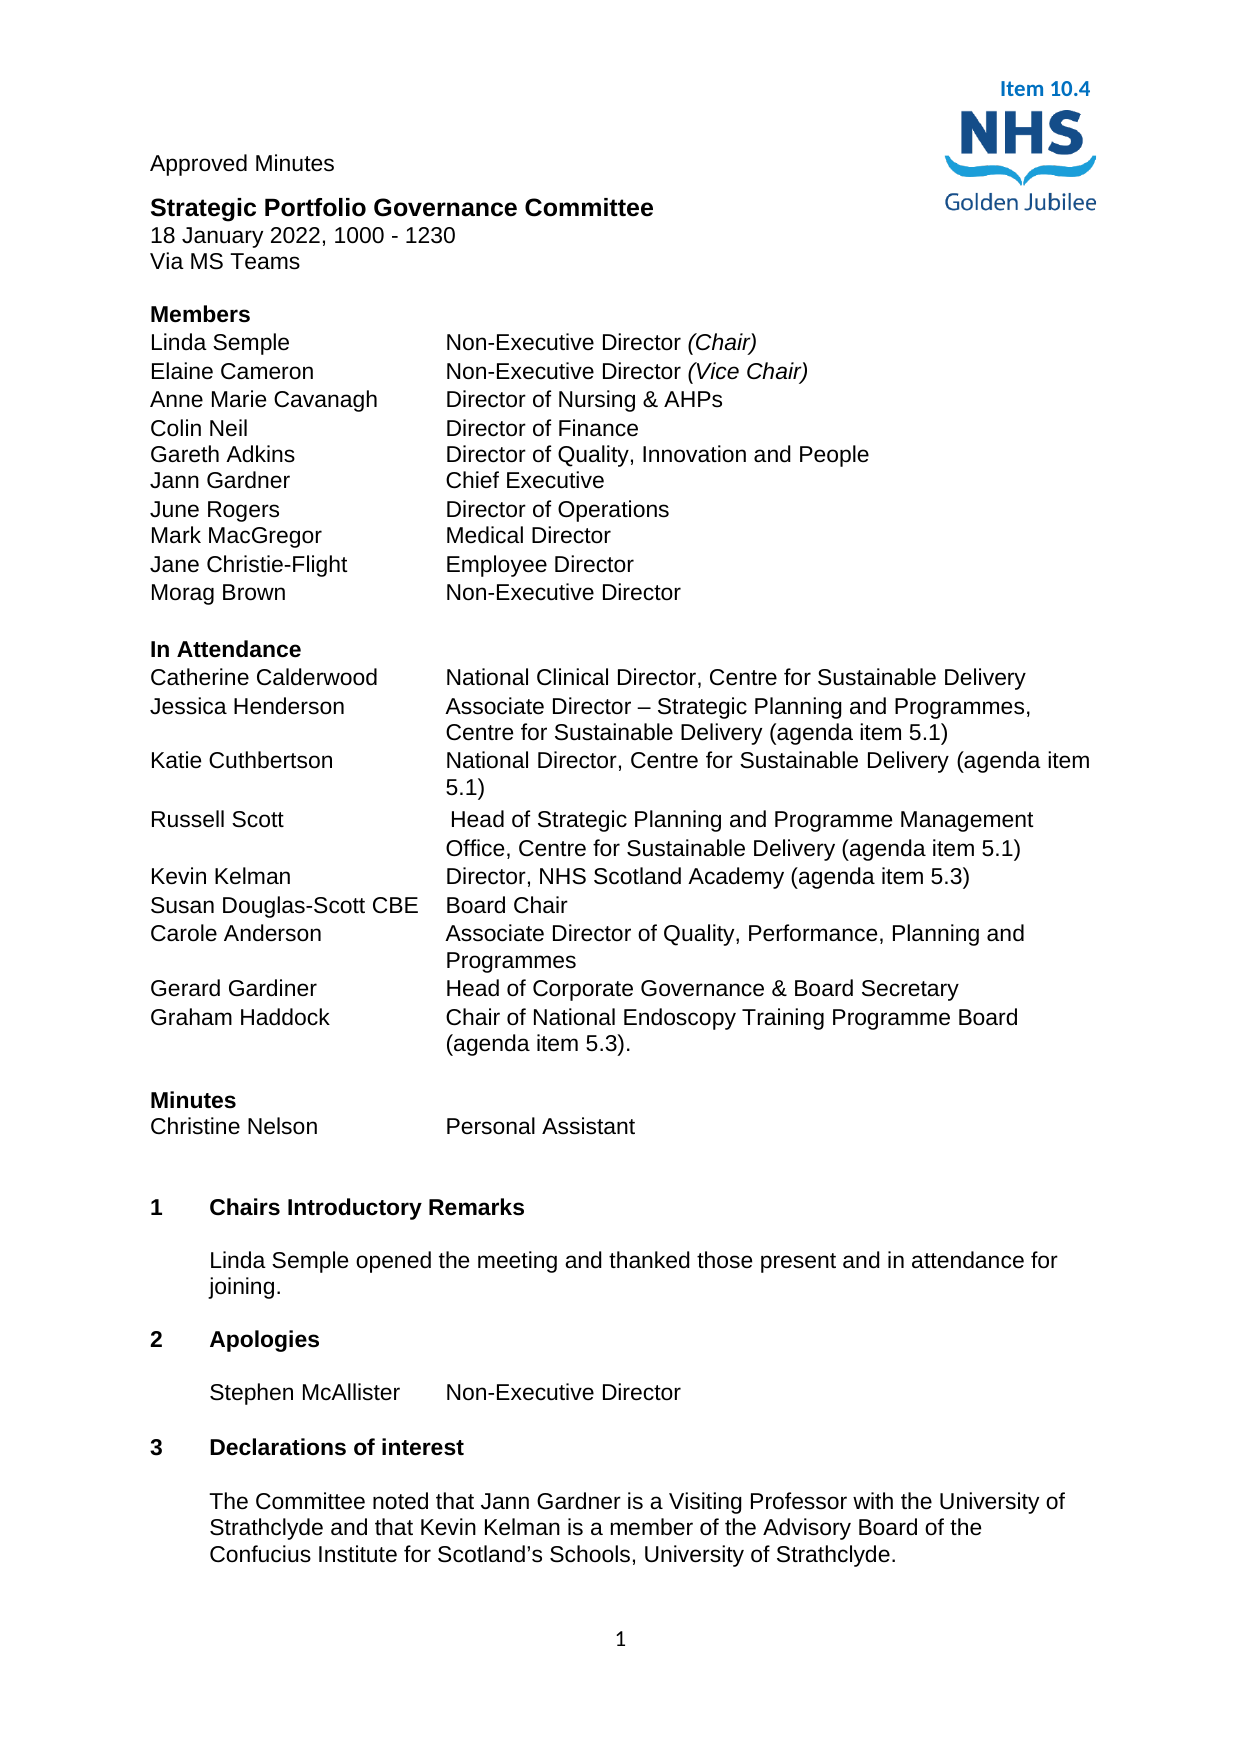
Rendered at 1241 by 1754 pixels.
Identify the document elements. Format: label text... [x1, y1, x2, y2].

text Gerard Gardiner Head of Corporate Governance & Board Secretary [150, 975, 1090, 1001]
text Members [150, 301, 1090, 327]
text Susan Douglas-Scott CBE Board Chair [150, 892, 1090, 918]
text Graham Haddock Chair of National Endoscopy Training Programme Board (agenda item 5.3). [150, 1003, 1090, 1056]
text Mark MacGregor Medical Director [150, 522, 1090, 548]
text 2 Apologies [150, 1326, 1090, 1352]
text Colin Neil Director of Finance [150, 414, 1090, 441]
text Strategic Portfolio Governance Committee [150, 193, 1090, 222]
text Approved Minutes [150, 150, 944, 176]
text Elaine Cameron Non-Executive Director (Vice Chair) [150, 358, 1090, 384]
text The Committee noted that Jann Gardner is a Visiting Professor with the University of Strathclyde and that Kevin Kelman is a member of the Advisory Board of the Confucius Institute for Scotland’s Schools, University of Strathclyde. [150, 1488, 1090, 1567]
text Linda Semple Non-Executive Director (Chair) [150, 329, 1090, 356]
text Minutes [150, 1087, 1110, 1113]
text 18 January 2022, 1000 - 1230 [150, 222, 1090, 248]
text Linda Semple opened the meeting and thanked those present and in attendance for joining. [209, 1247, 1090, 1299]
text Via MS Teams [150, 248, 1090, 274]
text Catherine Calderwood National Clinical Director, Centre for Sustainable Delivery [150, 664, 1090, 691]
list Chairs Introductory Remarks [150, 1194, 1090, 1221]
text Russell Scott Head of Strategic Planning and Programme Management Office, Centre for Sustainable Delivery (agenda item 5.1) [150, 806, 1090, 861]
text Morag Brown Non-Executive Director [150, 579, 1090, 605]
text Anne Marie Cavanagh Director of Nursing & AHPs [150, 386, 1090, 412]
text Christine Nelson Personal Assistant [150, 1113, 1090, 1139]
text 3 Declarations of interest [150, 1433, 1090, 1460]
text Katie Cuthbertson National Director, Centre for Sustainable Delivery (agenda item 5.1) [150, 747, 1090, 800]
text Carole Anderson Associate Director of Quality, Performance, Planning and Programmes [150, 920, 1090, 973]
text Kevin Kelman Director, NHS Scotland Academy (agenda item 5.3) [150, 863, 1090, 890]
text Stephen McAllister Non-Executive Director [209, 1379, 1090, 1405]
text Jann Gardner Chief Executive [150, 467, 1090, 494]
text In Attendance [150, 636, 1090, 662]
text June Rogers Director of Operations [150, 496, 1090, 522]
picture [944, 110, 1097, 216]
text Gareth Adkins Director of Quality, Innovation and People [150, 441, 1090, 467]
text Jessica Henderson Associate Director – Strategic Planning and Programmes, Centre for Sustainable Delivery (agenda item 5.1) [150, 693, 1090, 745]
text Jane Christie-Flight Employee Director [150, 551, 1090, 577]
